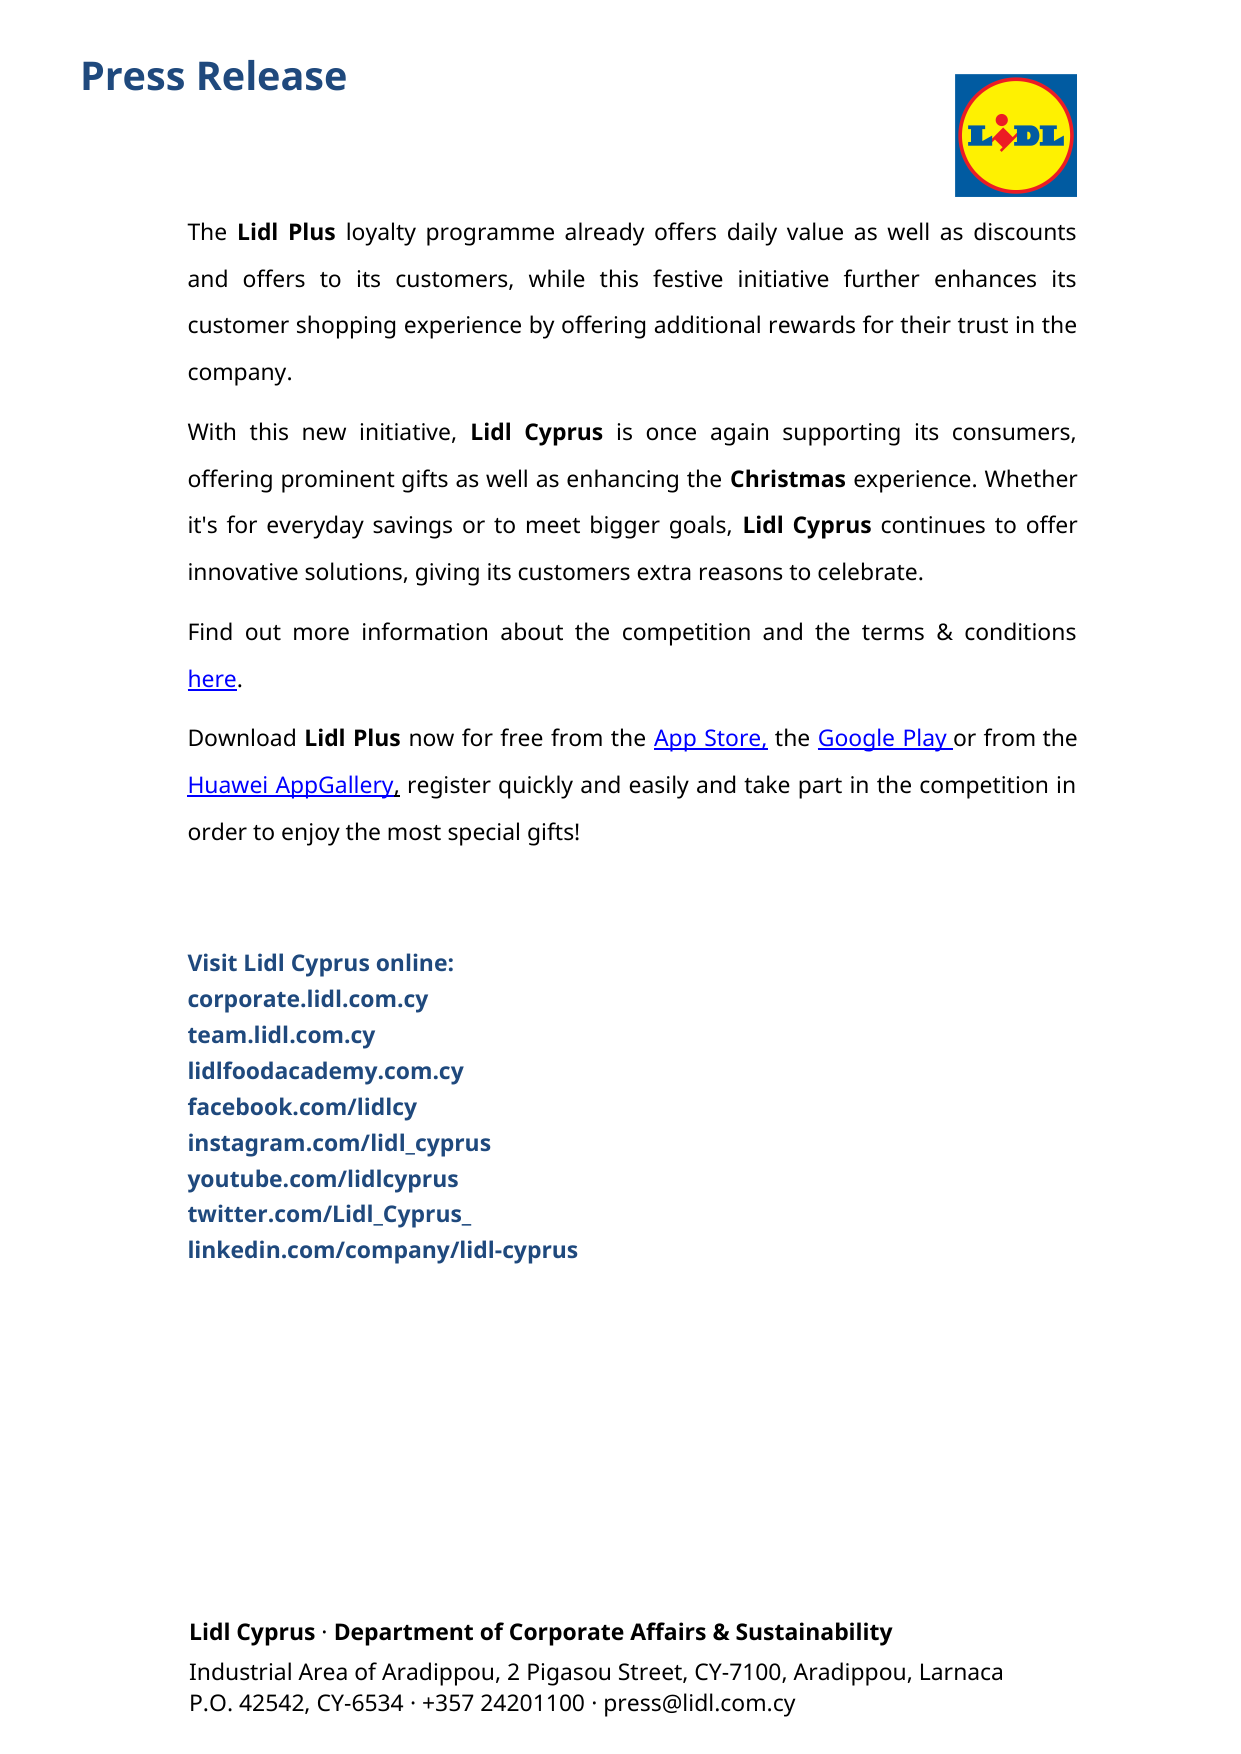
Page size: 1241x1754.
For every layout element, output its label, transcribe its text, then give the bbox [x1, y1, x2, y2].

text Visit Lidl Cyprus online: [187, 947, 1078, 978]
text team.lidl.com.cy [187, 1019, 1078, 1050]
text With this new initiative, Lidl Cyprus is once again supporting its consumers, offering prominent gifts as well as enhancing the Christmas experience. Whether it's for everyday savings or to meet bigger goals, Lidl Cyprus continues to offer innovative solutions, giving its customers extra reasons to celebrate. [187, 416, 1078, 587]
text twitter.com/Lidl_Cyprus_ [187, 1198, 1078, 1230]
text The Lidl Plus loyalty programme already offers daily value as well as discounts and offers to its customers, while this festive initiative further enhances its customer shopping experience by offering additional rewards for their trust in the company. [187, 216, 1078, 387]
text linkedin.com/company/lidl-cyprus [187, 1234, 1078, 1266]
text corporate.lidl.com.cy [187, 983, 1078, 1014]
picture [954, 73, 1078, 198]
text lidlfoodacademy.com.cy [187, 1055, 1078, 1086]
text facebook.com/lidlcy [187, 1091, 1078, 1122]
text instagram.com/lidl_cyprus [187, 1127, 1078, 1158]
text Find out more information about the competition and the terms & conditions here. [187, 616, 1078, 694]
text youtube.com/lidlcyprus [187, 1162, 1078, 1194]
text Download Lidl Plus now for free from the App Store, the Google Play or from the Huawei AppGallery, register quickly and easily and take part in the competition in order to enjoy the most special gifts! [187, 722, 1078, 847]
